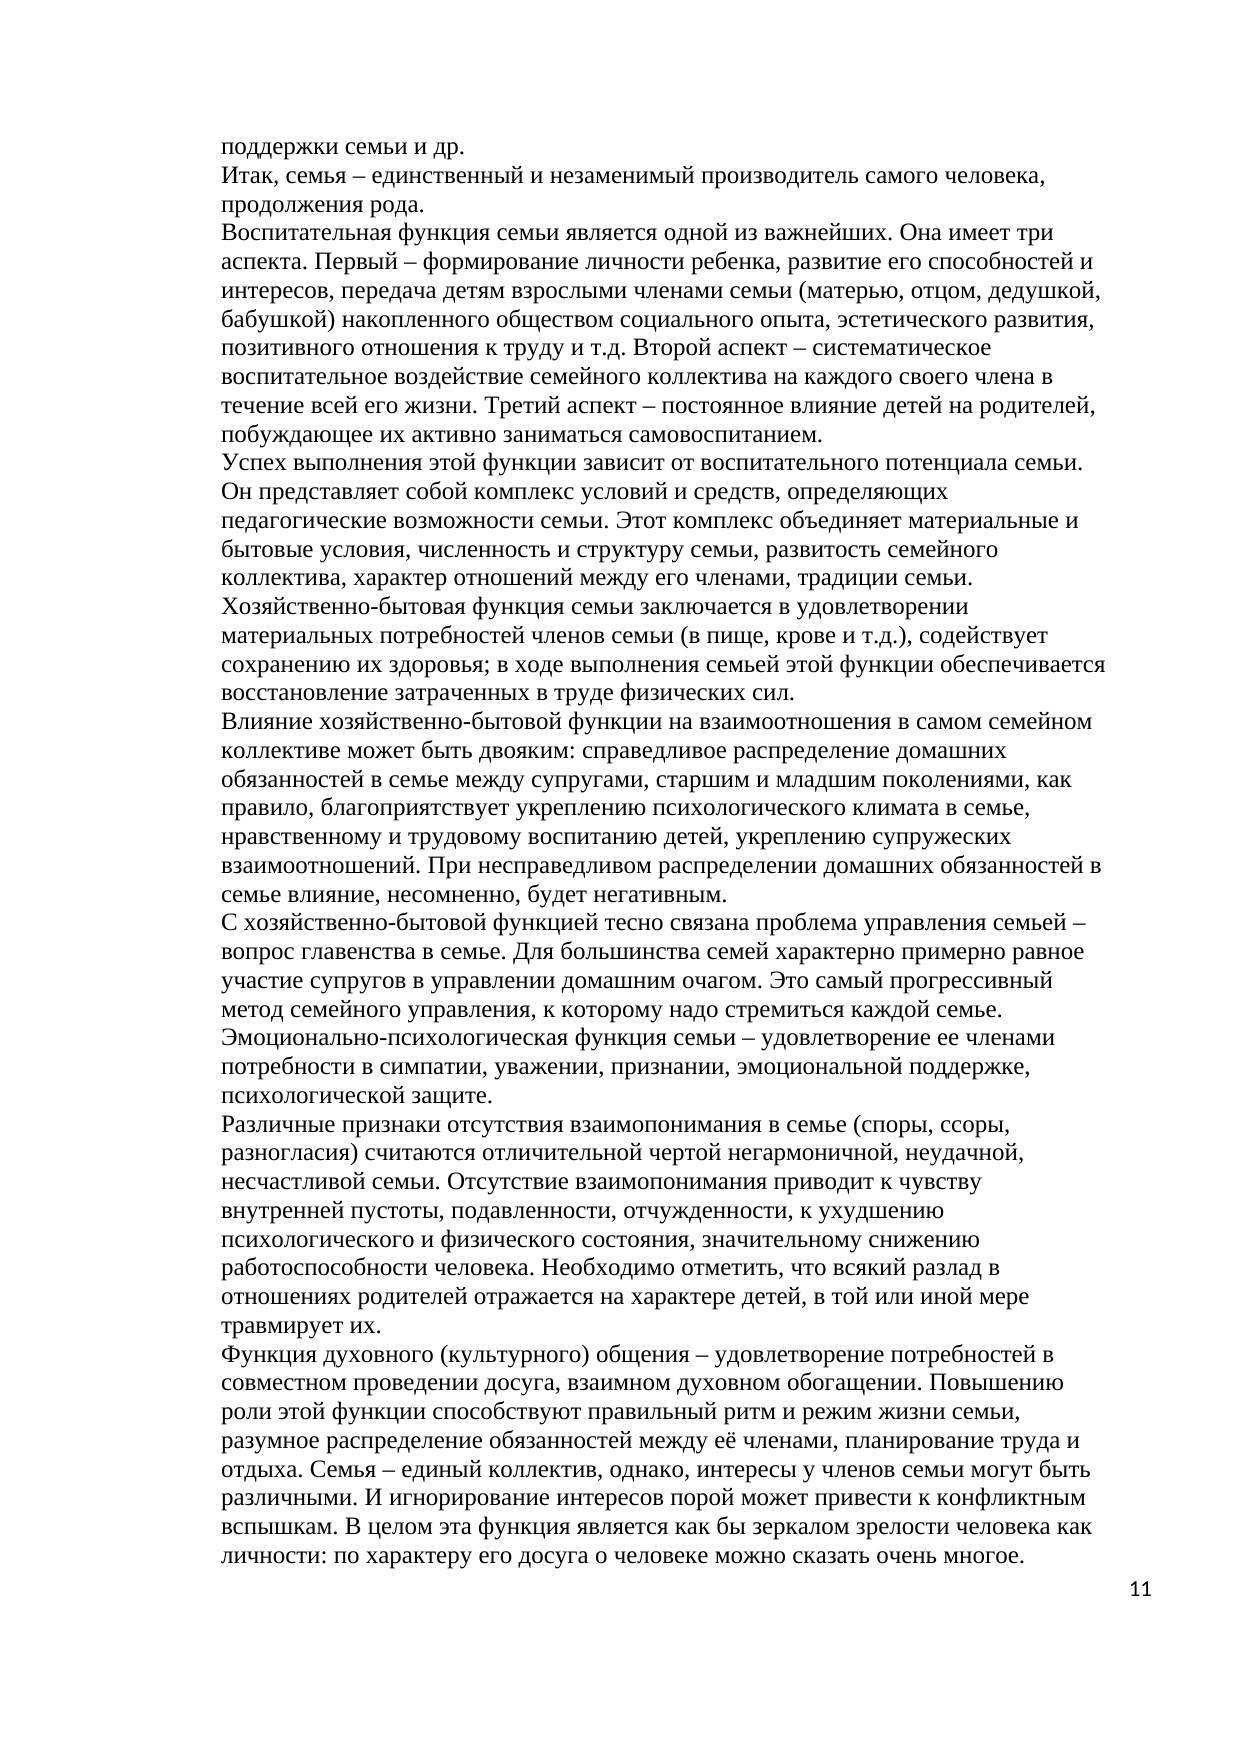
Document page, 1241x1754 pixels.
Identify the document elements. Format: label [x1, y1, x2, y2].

table_header [174, 126, 1148, 1573]
